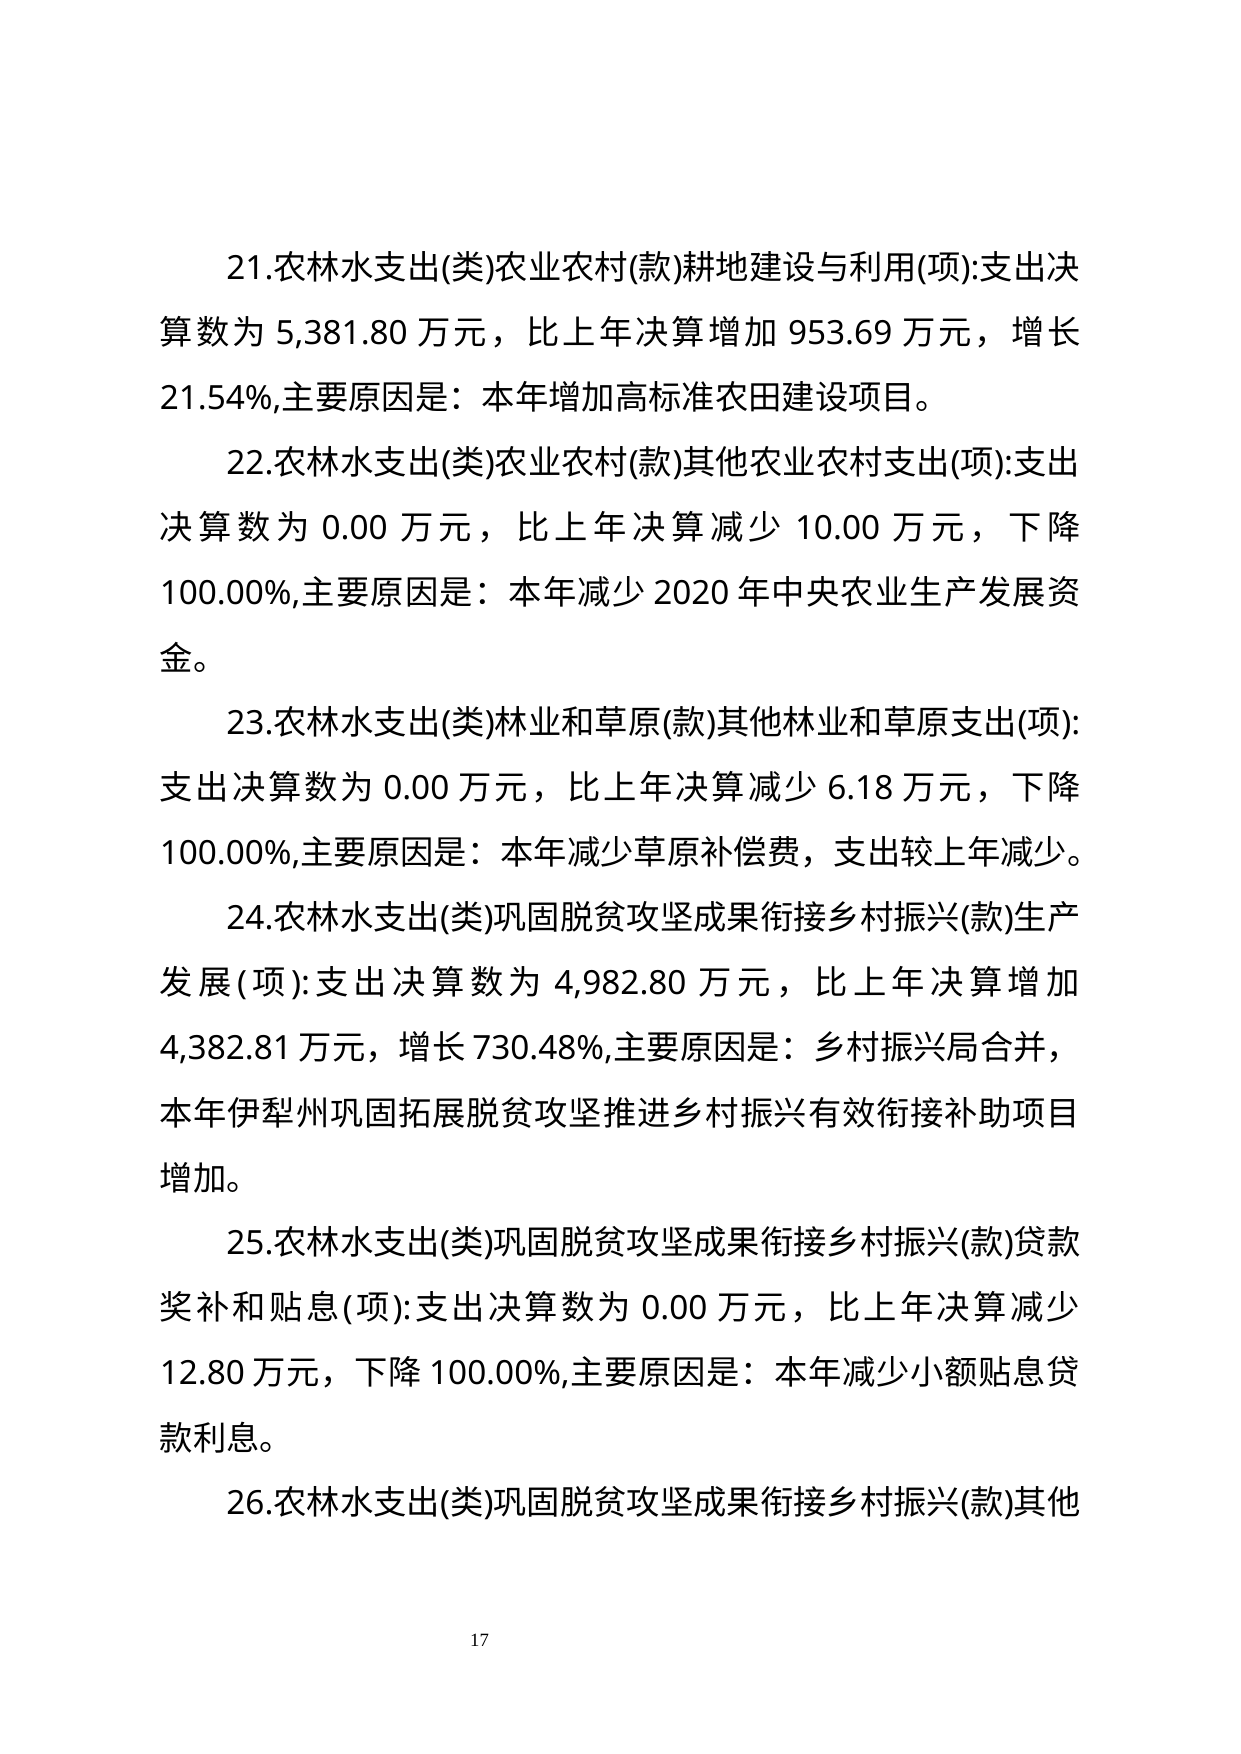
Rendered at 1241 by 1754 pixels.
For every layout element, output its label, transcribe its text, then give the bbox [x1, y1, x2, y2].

text 22.农林水支出(类)农业农村(款)其他农业农村支出(项):支出决算数为0.00万元，比上年决算减少10.00万元，下降100.00%,主要原因是：本年减少2020年中央农业生产发展资金。 [159, 428, 1081, 688]
text 24.农林水支出(类)巩固脱贫攻坚成果衔接乡村振兴(款)生产发展(项):支出决算数为4,982.80万元，比上年决算增加4,382.81万元，增长730.48%,主要原因是：乡村振兴局合并，本年伊犁州巩固拓展脱贫攻坚推进乡村振兴有效衔接补助项目增加。 [159, 883, 1081, 1208]
text 21.农林水支出(类)农业农村(款)耕地建设与利用(项):支出决算数为5,381.80万元，比上年决算增加953.69万元，增长21.54%,主要原因是：本年增加高标准农田建设项目。 [159, 233, 1081, 428]
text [159, 1468, 1081, 1533]
text 25.农林水支出(类)巩固脱贫攻坚成果衔接乡村振兴(款)贷款奖补和贴息(项):支出决算数为0.00万元，比上年决算减少12.80万元，下降100.00%,主要原因是：本年减少小额贴息贷款利息。 [159, 1208, 1081, 1468]
text 23.农林水支出(类)林业和草原(款)其他林业和草原支出(项):支出决算数为0.00万元，比上年决算减少6.18万元，下降100.00%,主要原因是：本年减少草原补偿费，支出较上年减少。 [159, 688, 1081, 883]
